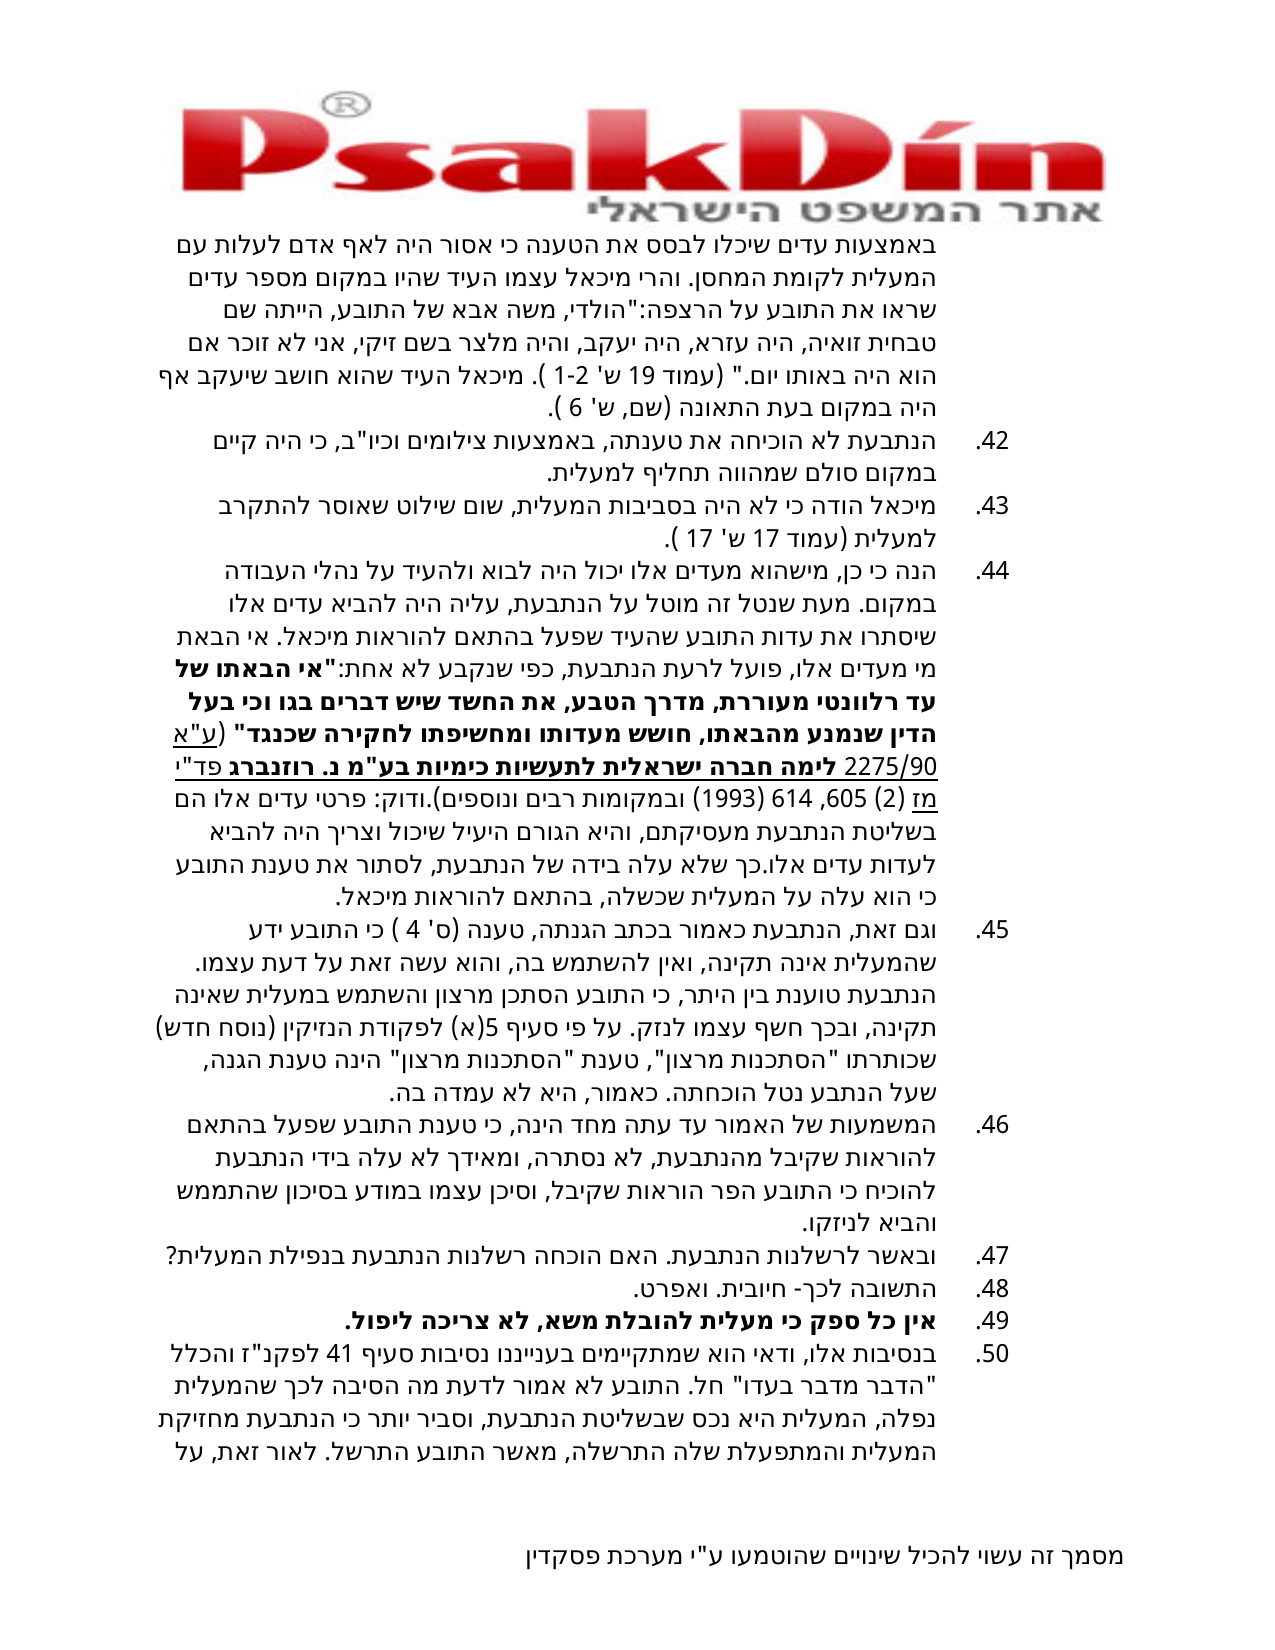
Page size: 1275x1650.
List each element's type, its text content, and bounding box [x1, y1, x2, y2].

list המשמעות של האמור עד עתה מחד הינה, כי טענת התובע שפעל בהתאם להוראות שקיבל מהנתבעת, לא נסתרה, ומאידך לא עלה בידי הנתבעת להוכיח כי התובע הפר הוראות שקיבל, וסיכן עצמו במודע בסיכון שהתממש והביא לניזקו. [150, 1112, 975, 1242]
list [150, 231, 975, 427]
list התשובה לכך- חיובית. ואפרט. [150, 1274, 975, 1307]
list וגם זאת, הנתבעת כאמור בכתב הגנתה, טענה (ס' 4 ) כי התובע ידע שהמעלית אינה תקינה, ואין להשתמש בה, והוא עשה זאת על דעת עצמו. הנתבעת טוענת בין היתר, כי התובע הסתכן מרצון והשתמש במעלית שאינה תקינה, ובכך חשף עצמו לנזק. על פי סעיף 5(א) לפקודת הנזיקין (נוסח חדש) שכותרתו "הסתכנות מרצון", טענת "הסתכנות מרצון" הינה טענת הגנה, שעל הנתבע נטל הוכחתה. כאמור, היא לא עמדה בה. [150, 916, 975, 1112]
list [150, 1340, 975, 1470]
list אין כל ספק כי מעלית להובלת משא, לא צריכה ליפול. [150, 1307, 975, 1340]
list מיכאל הודה כי לא היה בסביבות המעלית, שום שילוט שאוסר להתקרב למעלית (עמוד 17 ש' 17 ). [150, 492, 975, 557]
list הנה כי כן, מישהוא מעדים אלו יכול היה לבוא ולהעיד על נהלי העבודה במקום. מעת שנטל זה מוטל על הנתבעת, עליה היה להביא עדים אלו שיסתרו את עדות התובע שהעיד שפעל בהתאם להוראות מיכאל. אי הבאת מי מעדים אלו, פועל לרעת הנתבעת, כפי שנקבע לא אחת:"אי הבאתו של עד רלוונטי מעוררת, מדרך הטבע, את החשד שיש דברים בגו וכי בעל הדין שנמנע מהבאתו, חושש מעדותו ומחשיפתו לחקירה שכנגד" (ע"א 2275/90 לימה חברה ישראלית לתעשיות כימיות בע"מ נ. רוזנברג פד"י מז (2) 605, 614 (1993) ובמקומות רבים ונוספים).ודוק: פרטי עדים אלו הם בשליטת הנתבעת מעסיקתם, והיא הגורם היעיל שיכול וצריך היה להביא לעדות עדים אלו.כך שלא עלה בידה של הנתבעת, לסתור את טענת התובע כי הוא עלה על המעלית שכשלה, בהתאם להוראות מיכאל. [150, 557, 975, 916]
list הנתבעת לא הוכיחה את טענתה, באמצעות צילומים וכיו"ב, כי היה קיים במקום סולם שמהווה תחליף למעלית. [150, 427, 975, 492]
list ובאשר לרשלנות הנתבעת. האם הוכחה רשלנות הנתבעת בנפילת המעלית? [150, 1242, 975, 1274]
